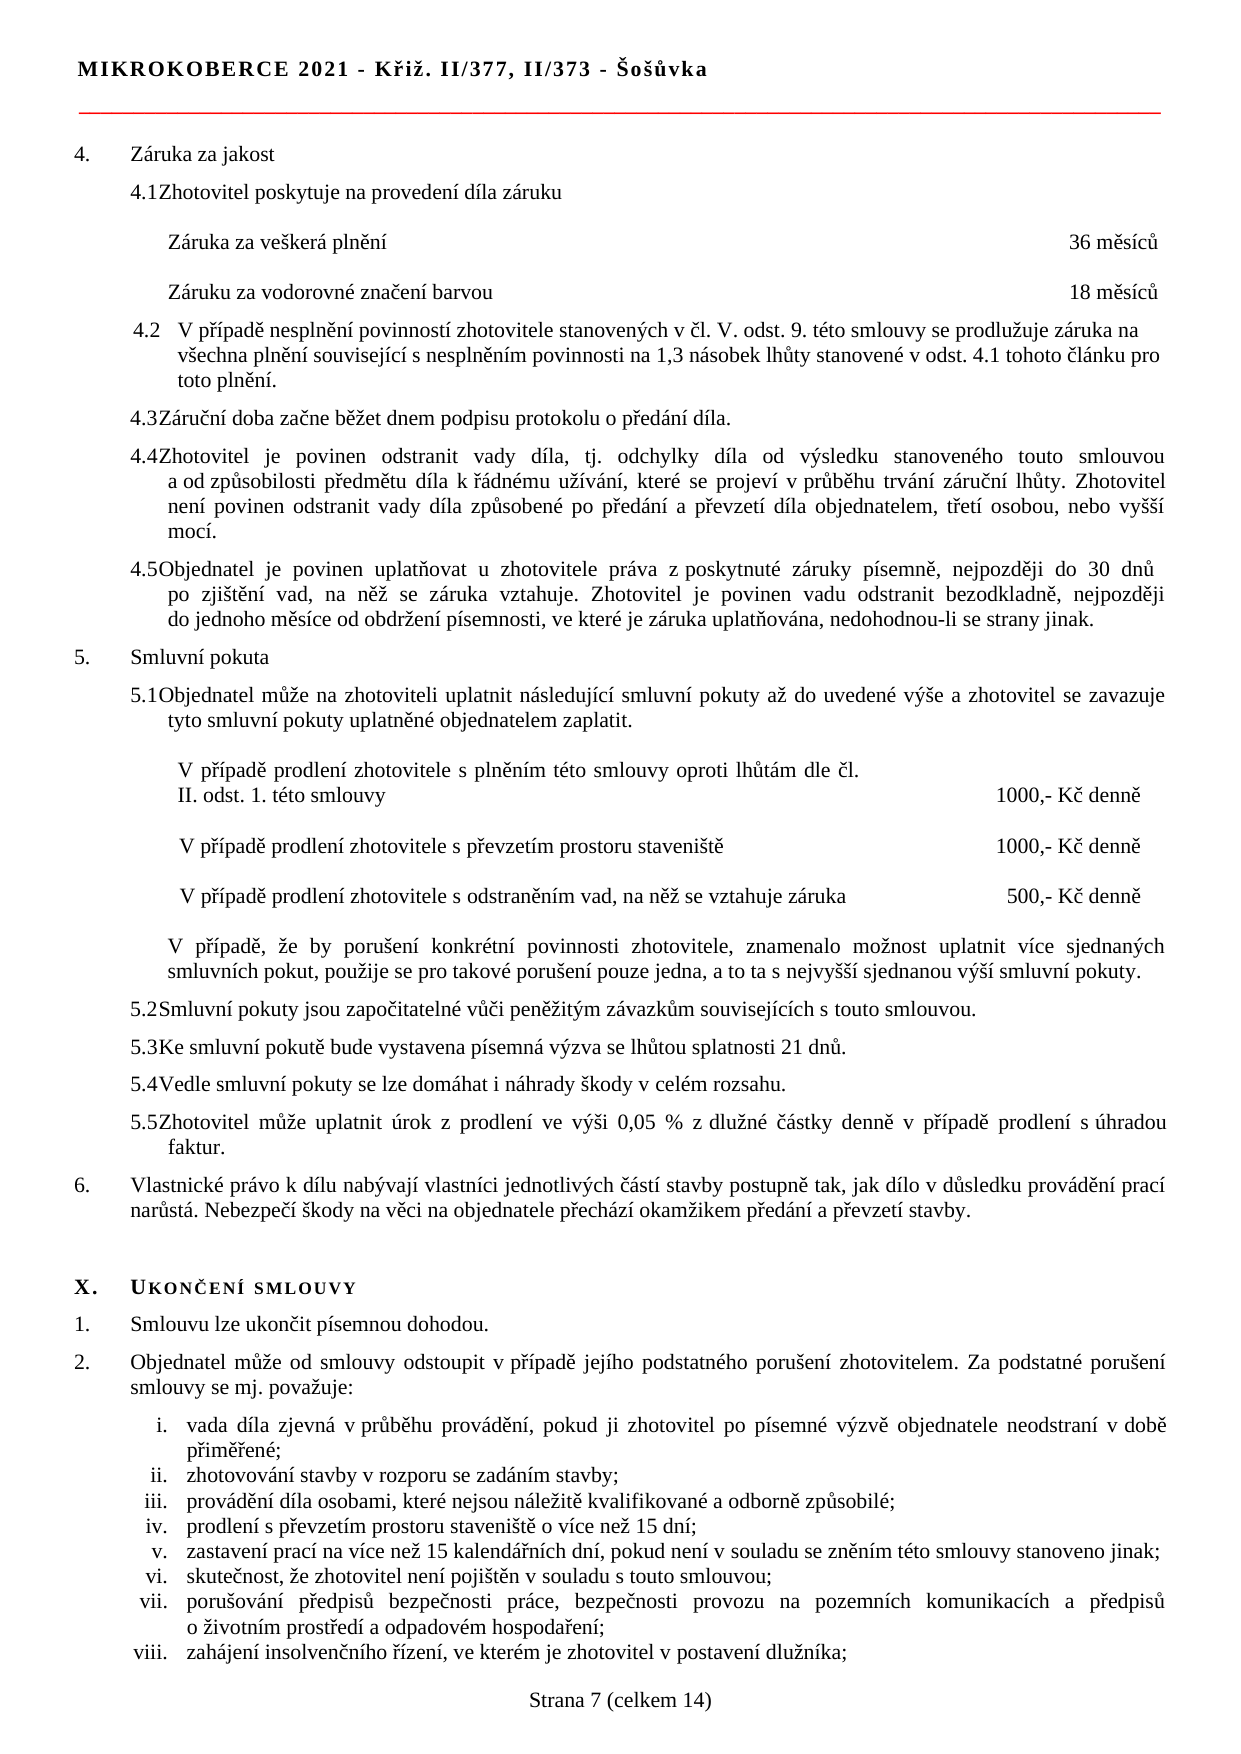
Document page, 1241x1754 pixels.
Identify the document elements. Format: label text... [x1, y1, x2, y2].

list V případě nesplnění povinností zhotovitele stanovených v čl. V. odst. 9. této smlouvy se prodlužuje záruka na všechna plnění související s nesplněním povinnosti na 1,3 násobek lhůty stanovené v odst. 4.1 tohoto článku pro toto plnění. [133, 317, 1167, 392]
list provádění díla osobami, které nejsou náležitě kvalifikované a odborně způsobilé; [168, 1488, 1167, 1513]
table_cell 500,- Kč denně [871, 870, 1152, 921]
table_header 1000,- Kč denně [871, 745, 1152, 820]
text V případě, že by porušení konkrétní povinnosti zhotovitele, znamenalo možnost uplatnit více sjednaných smluvních pokut, použije se pro takové porušení pouze jedna, a to ta s nejvyšší sjednanou výší smluvní pokuty. [167, 933, 1167, 983]
list Objednatel může od smlouvy odstoupit v případě jejího podstatného porušení zhotovitelem. Za podstatné porušení smlouvy se mj. považuje: [74, 1349, 1167, 1399]
list Zhotovitel může uplatnit úrok z prodlení ve výši 0,05 % z dlužné částky denně v případě prodlení s úhradou faktur. [130, 1109, 1167, 1159]
list Záruční doba začne běžet dnem podpisu protokolu o předání díla. [130, 405, 1167, 430]
table_cell 18 měsíců [1027, 267, 1169, 317]
table_cell V případě prodlení zhotovitele s odstraněním vad, na něž se vztahuje záruka [111, 870, 871, 921]
list Objednatel je povinen uplatňovat u zhotovitele práva z poskytnuté záruky písemně, nejpozději do 30 dnů po zjištění vad, na něž se záruka vztahuje. Zhotovitel je povinen vadu odstranit bezodkladně, nejpozději do jednoho měsíce od obdržení písemnosti, ve které je záruka uplatňována, nedohodnou-li se strany jinak. [130, 556, 1167, 632]
table_cell 1000,- Kč denně [871, 820, 1152, 870]
list skutečnost, že zhotovitel není pojištěn v souladu s touto smlouvou; [168, 1563, 1167, 1588]
list Ke smluvní pokutě bude vystavena písemná výzva se lhůtou splatnosti 21 dnů. [130, 1034, 1167, 1059]
table_header V případě prodlení zhotovitele s plněním této smlouvy oproti lhůtám dle čl. II. odst. 1. této smlouvy [111, 745, 871, 820]
list Smlouvu lze ukončit písemnou dohodou. [74, 1311, 1167, 1337]
table_header Záruka za veškerá plnění [111, 216, 1027, 267]
list prodlení s převzetím prostoru staveniště o více než 15 dní; [168, 1513, 1167, 1538]
list Ukončení smlouvy [74, 1274, 1167, 1299]
list Zhotovitel poskytuje na provedení díla záruku [130, 179, 1167, 204]
list Objednatel může na zhotoviteli uplatnit následující smluvní pokuty až do uvedené výše a zhotovitel se zavazuje tyto smluvní pokuty uplatněné objednatelem zaplatit. [130, 682, 1167, 732]
list zahájení insolvenčního řízení, ve kterém je zhotovitel v postavení dlužníka; [168, 1639, 1167, 1664]
list zastavení prací na více než 15 kalendářních dní, pokud není v souladu se zněním této smlouvy stanoveno jinak; [168, 1538, 1167, 1563]
list porušování předpisů bezpečnosti práce, bezpečnosti provozu na pozemních komunikacích a předpisů o životním prostředí a odpadovém hospodaření; [168, 1588, 1167, 1639]
list Smluvní pokuta [74, 644, 1167, 669]
table_header 36 měsíců [1027, 216, 1169, 267]
table_cell Záruku za vodorovné značení barvou [111, 267, 1027, 317]
table_cell V případě prodlení zhotovitele s převzetím prostoru staveniště [111, 820, 871, 870]
list Smluvní pokuty jsou započitatelné vůči peněžitým závazkům souvisejících s touto smlouvou. [130, 996, 1167, 1021]
list Vedle smluvní pokuty se lze domáhat i náhrady škody v celém rozsahu. [130, 1071, 1167, 1097]
list Zhotovitel je povinen odstranit vady díla, tj. odchylky díla od výsledku stanoveného touto smlouvou a od způsobilosti předmětu díla k řádnému užívání, které se projeví v průběhu trvání záruční lhůty. Zhotovitel není povinen odstranit vady díla způsobené po předání a převzetí díla objednatelem, třetí osobou, nebo vyšší mocí. [130, 443, 1167, 543]
list Vlastnické právo k dílu nabývají vlastníci jednotlivých částí stavby postupně tak, jak dílo v důsledku provádění prací narůstá. Nebezpečí škody na věci na objednatele přechází okamžikem předání a převzetí stavby. [74, 1172, 1167, 1222]
list Záruka za jakost [74, 141, 1167, 166]
list zhotovování stavby v rozporu se zadáním stavby; [168, 1462, 1167, 1488]
list vada díla zjevná v průběhu provádění, pokud ji zhotovitel po písemné výzvě objednatele neodstraní v době přiměřené; [168, 1412, 1167, 1462]
